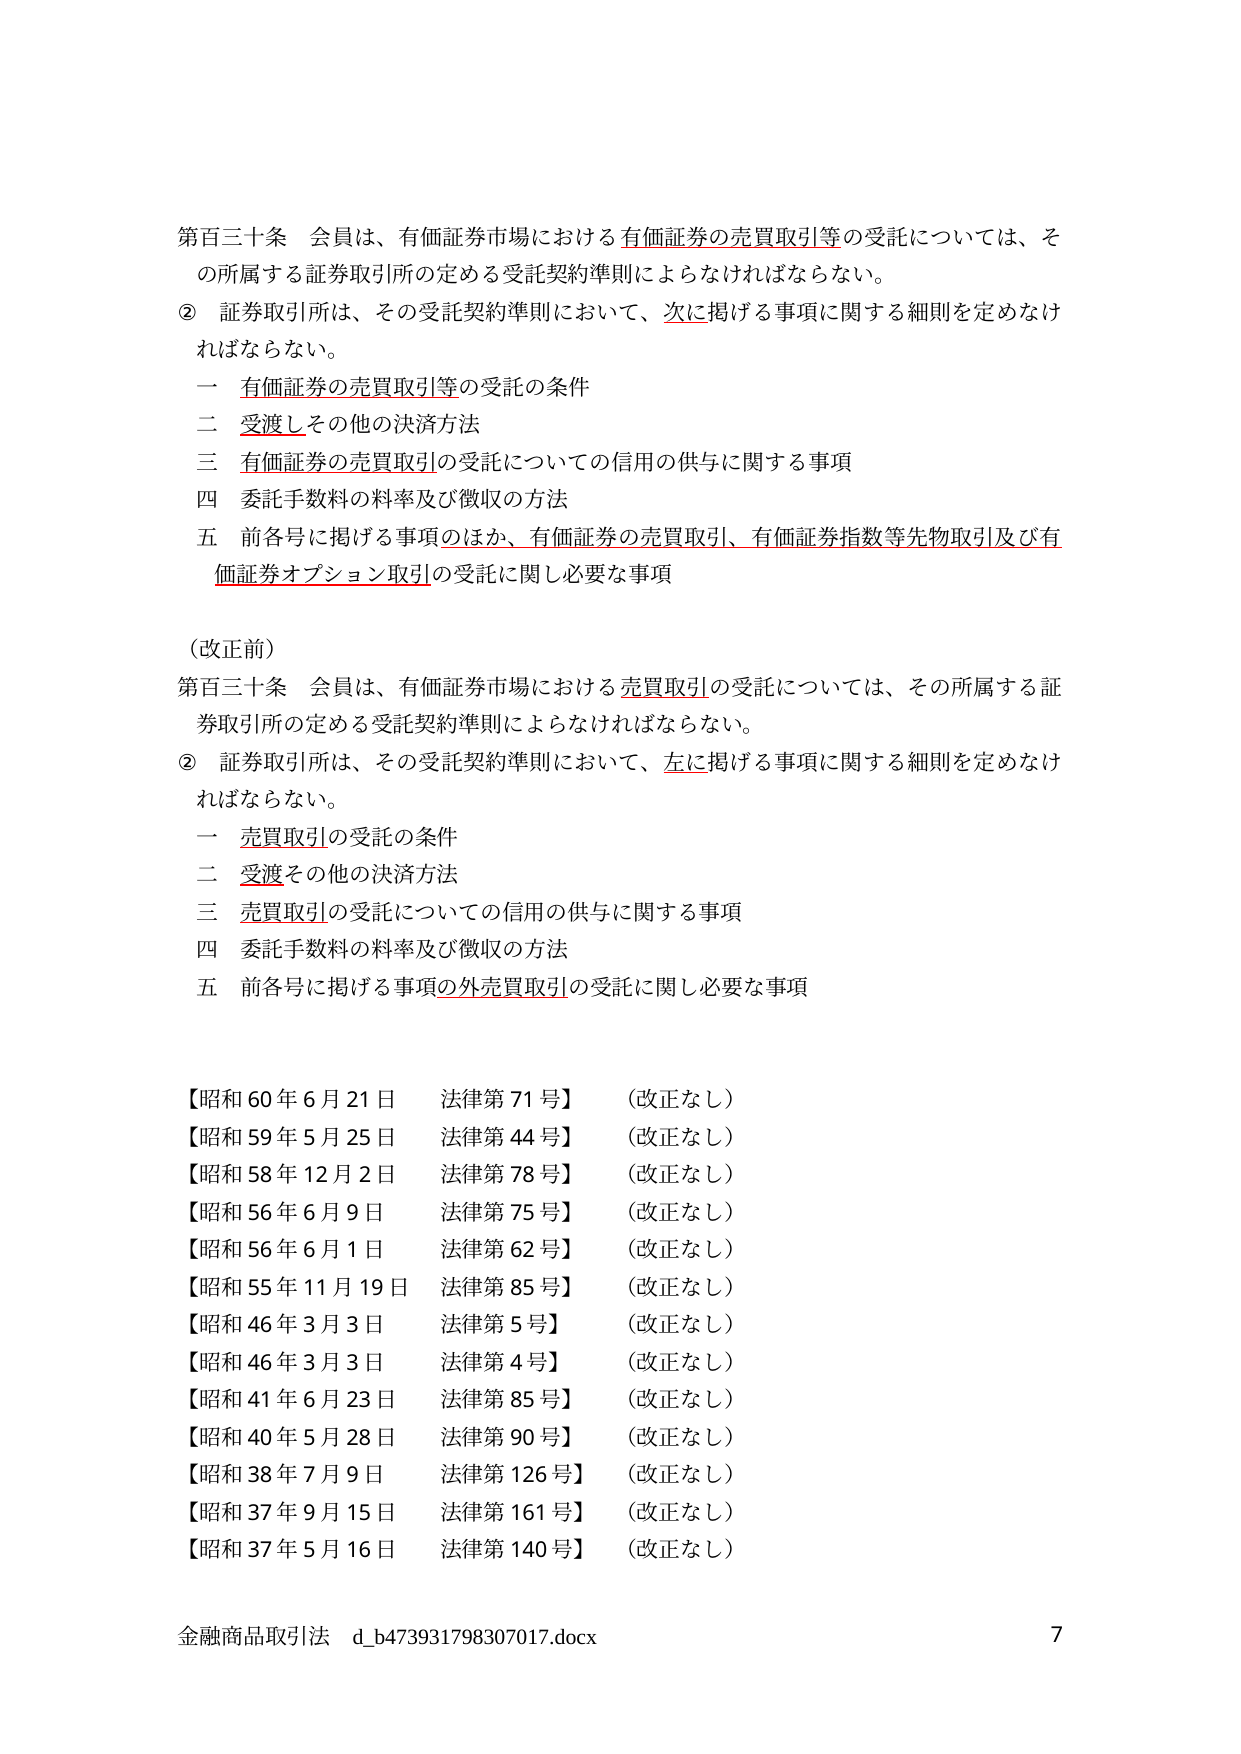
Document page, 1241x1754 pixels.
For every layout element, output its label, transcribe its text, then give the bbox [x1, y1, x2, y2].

text 第百三十条 会員は、有価証券市場における売買取引の受託については、その所属する証券取引所の定める受託契約準則によらなければならない。 [177, 667, 1063, 742]
text 【昭和56年6月9日 法律第75号】 （改正なし） [177, 1192, 1063, 1229]
text 四 委託手数料の料率及び徴収の方法 [196, 479, 1063, 517]
text 【昭和46年3月3日 法律第5号】 （改正なし） [177, 1304, 1063, 1342]
text ② 証券取引所は、その受託契約準則において、左に掲げる事項に関する細則を定めなければならない。 [177, 742, 1063, 817]
text 【昭和41年6月23日 法律第85号】 （改正なし） [177, 1379, 1063, 1417]
text 【昭和46年3月3日 法律第4号】 （改正なし） [177, 1342, 1063, 1379]
text 【昭和56年6月1日 法律第62号】 （改正なし） [177, 1229, 1063, 1267]
text 【昭和40年5月28日 法律第90号】 （改正なし） [177, 1417, 1063, 1454]
text 二 受渡その他の決済方法 [196, 854, 1063, 892]
text 【昭和58年12月2日 法律第78号】 （改正なし） [177, 1154, 1063, 1192]
text 一 有価証券の売買取引等の受託の条件 [196, 367, 1063, 404]
text 三 売買取引の受託についての信用の供与に関する事項 [196, 892, 1063, 929]
text 【昭和55年11月19日 法律第85号】 （改正なし） [177, 1267, 1063, 1304]
text （改正前） [177, 629, 1063, 667]
text 二 受渡しその他の決済方法 [196, 404, 1063, 442]
text 【昭和37年5月16日 法律第140号】 （改正なし） [177, 1529, 1063, 1567]
text 一 売買取引の受託の条件 [196, 817, 1063, 854]
text 【昭和38年7月9日 法律第126号】 （改正なし） [177, 1454, 1063, 1492]
text 四 委託手数料の料率及び徴収の方法 [196, 929, 1063, 967]
text 五 前各号に掲げる事項の外売買取引の受託に関し必要な事項 [196, 967, 1063, 1004]
text 三 有価証券の売買取引の受託についての信用の供与に関する事項 [196, 442, 1063, 479]
text 【昭和37年9月15日 法律第161号】 （改正なし） [177, 1492, 1063, 1529]
text 第百三十条 会員は、有価証券市場における有価証券の売買取引等の受託については、その所属する証券取引所の定める受託契約準則によらなければならない。 [177, 217, 1063, 292]
text 【昭和59年5月25日 法律第44号】 （改正なし） [177, 1117, 1063, 1154]
text 【昭和60年6月21日 法律第71号】 （改正なし） [177, 1079, 1063, 1117]
text ② 証券取引所は、その受託契約準則において、次に掲げる事項に関する細則を定めなければならない。 [177, 292, 1063, 367]
text 五 前各号に掲げる事項のほか、有価証券の売買取引、有価証券指数等先物取引及び有価証券オプション取引の受託に関し必要な事項 [196, 517, 1063, 592]
